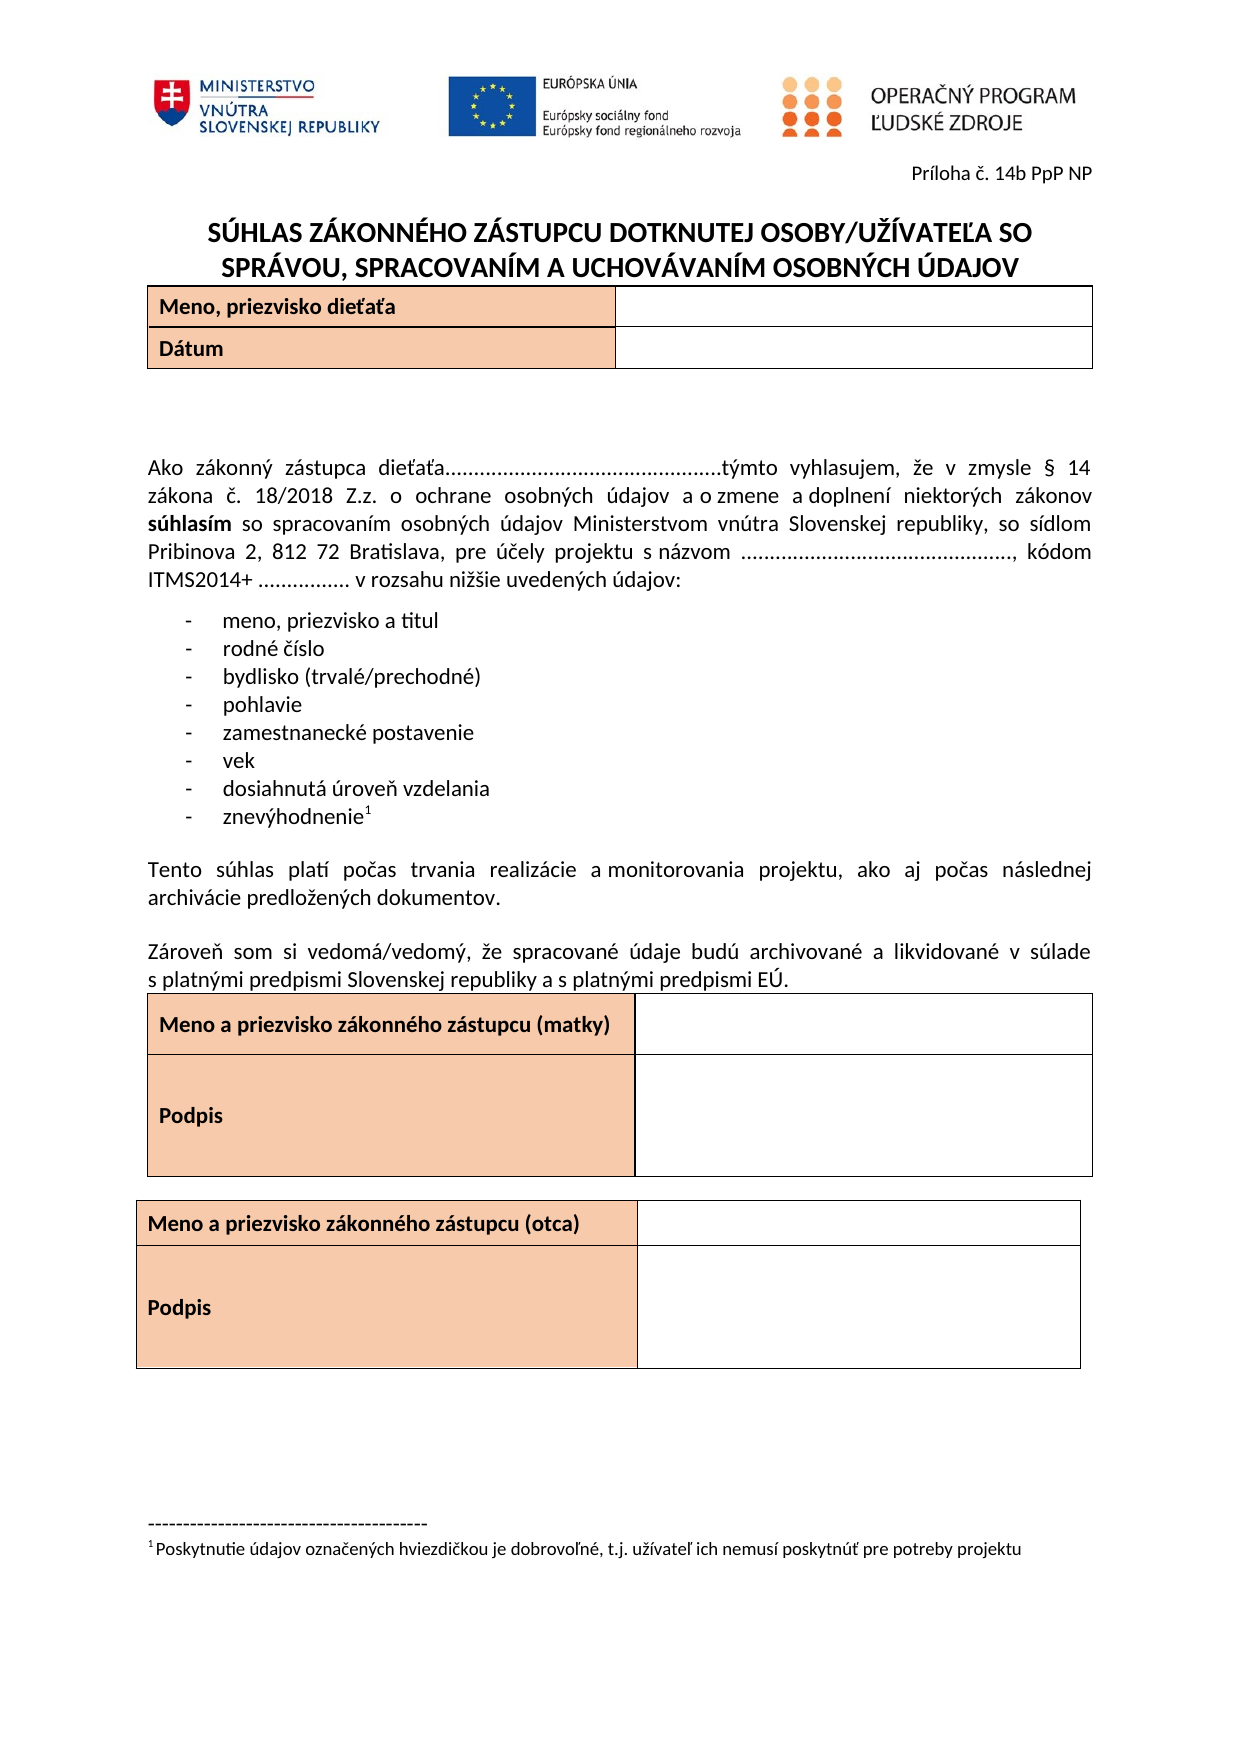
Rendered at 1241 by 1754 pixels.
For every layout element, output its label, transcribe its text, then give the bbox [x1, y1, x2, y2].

list zamestnanecké postavenie [185, 718, 1092, 746]
table_header [616, 287, 1092, 326]
list dosiahnutá úroveň vzdelania [185, 774, 1092, 802]
table_header Meno a priezvisko zákonného zástupcu (matky) [148, 994, 634, 1054]
text Ako zákonný zástupca dieťaťa................................................týmto vyhlasujem, že v zmysle § 14 zákona č. 18/2018 Z.z. o ochrane osobných údajov a o zmene a doplnení niektorých zákonov súhlasím so spracovaním osobných údajov Ministerstvom vnútra Slovenskej republiky, so sídlom Pribinova 2, 812 72 Bratislava, pre účely projektu s názvom ..............................................., kódom ITMS2014+ ................ v rozsahu nižšie uvedených údajov: [148, 453, 1092, 593]
text Príloha č. 14b PpP NP [148, 160, 1092, 186]
table_header Meno, priezvisko dieťaťa [148, 287, 615, 326]
list bydlisko (trvalé/prechodné) [185, 662, 1092, 690]
table_cell [636, 1055, 1092, 1176]
list vek [185, 746, 1092, 774]
list rodné číslo [185, 634, 1092, 662]
text Zároveň som si vedomá/vedomý, že spracované údaje budú archivované a likvidované v súlade s platnými predpismi Slovenskej republiky a s platnými predpismi EÚ. [148, 937, 1092, 993]
table_cell Dátum [148, 327, 615, 368]
text ---------------------------------------- [148, 1509, 1092, 1537]
table_cell [616, 327, 1092, 368]
list meno, priezvisko a titul [185, 606, 1092, 634]
text SÚHLAS ZÁKONNÉHO ZÁSTUPCU DOTKNUTEJ OSOBY/UŽÍVATEĽA SO SPRÁVOU, SPRACOVANÍM A UCHOVÁVANÍM OSOBNÝCH ÚDAJOV [148, 214, 1092, 285]
table_header Meno a priezvisko zákonného zástupcu (otca) [137, 1201, 637, 1245]
picture [147, 73, 1093, 141]
text 1 Poskytnutie údajov označených hviezdičkou je dobrovoľné, t.j. užívateľ ich nemusí poskytnúť pre potreby projektu [148, 1537, 1092, 1559]
table_cell Podpis [148, 1055, 634, 1176]
list pohlavie [185, 690, 1092, 718]
list znevýhodnenie1 [185, 802, 1092, 830]
table_header [636, 994, 1092, 1054]
table_header [638, 1201, 1080, 1245]
table_cell Podpis [137, 1246, 637, 1367]
text Tento súhlas platí počas trvania realizácie a monitorovania projektu, ako aj počas následnej archivácie predložených dokumentov. [148, 855, 1092, 911]
table_cell [638, 1246, 1080, 1367]
